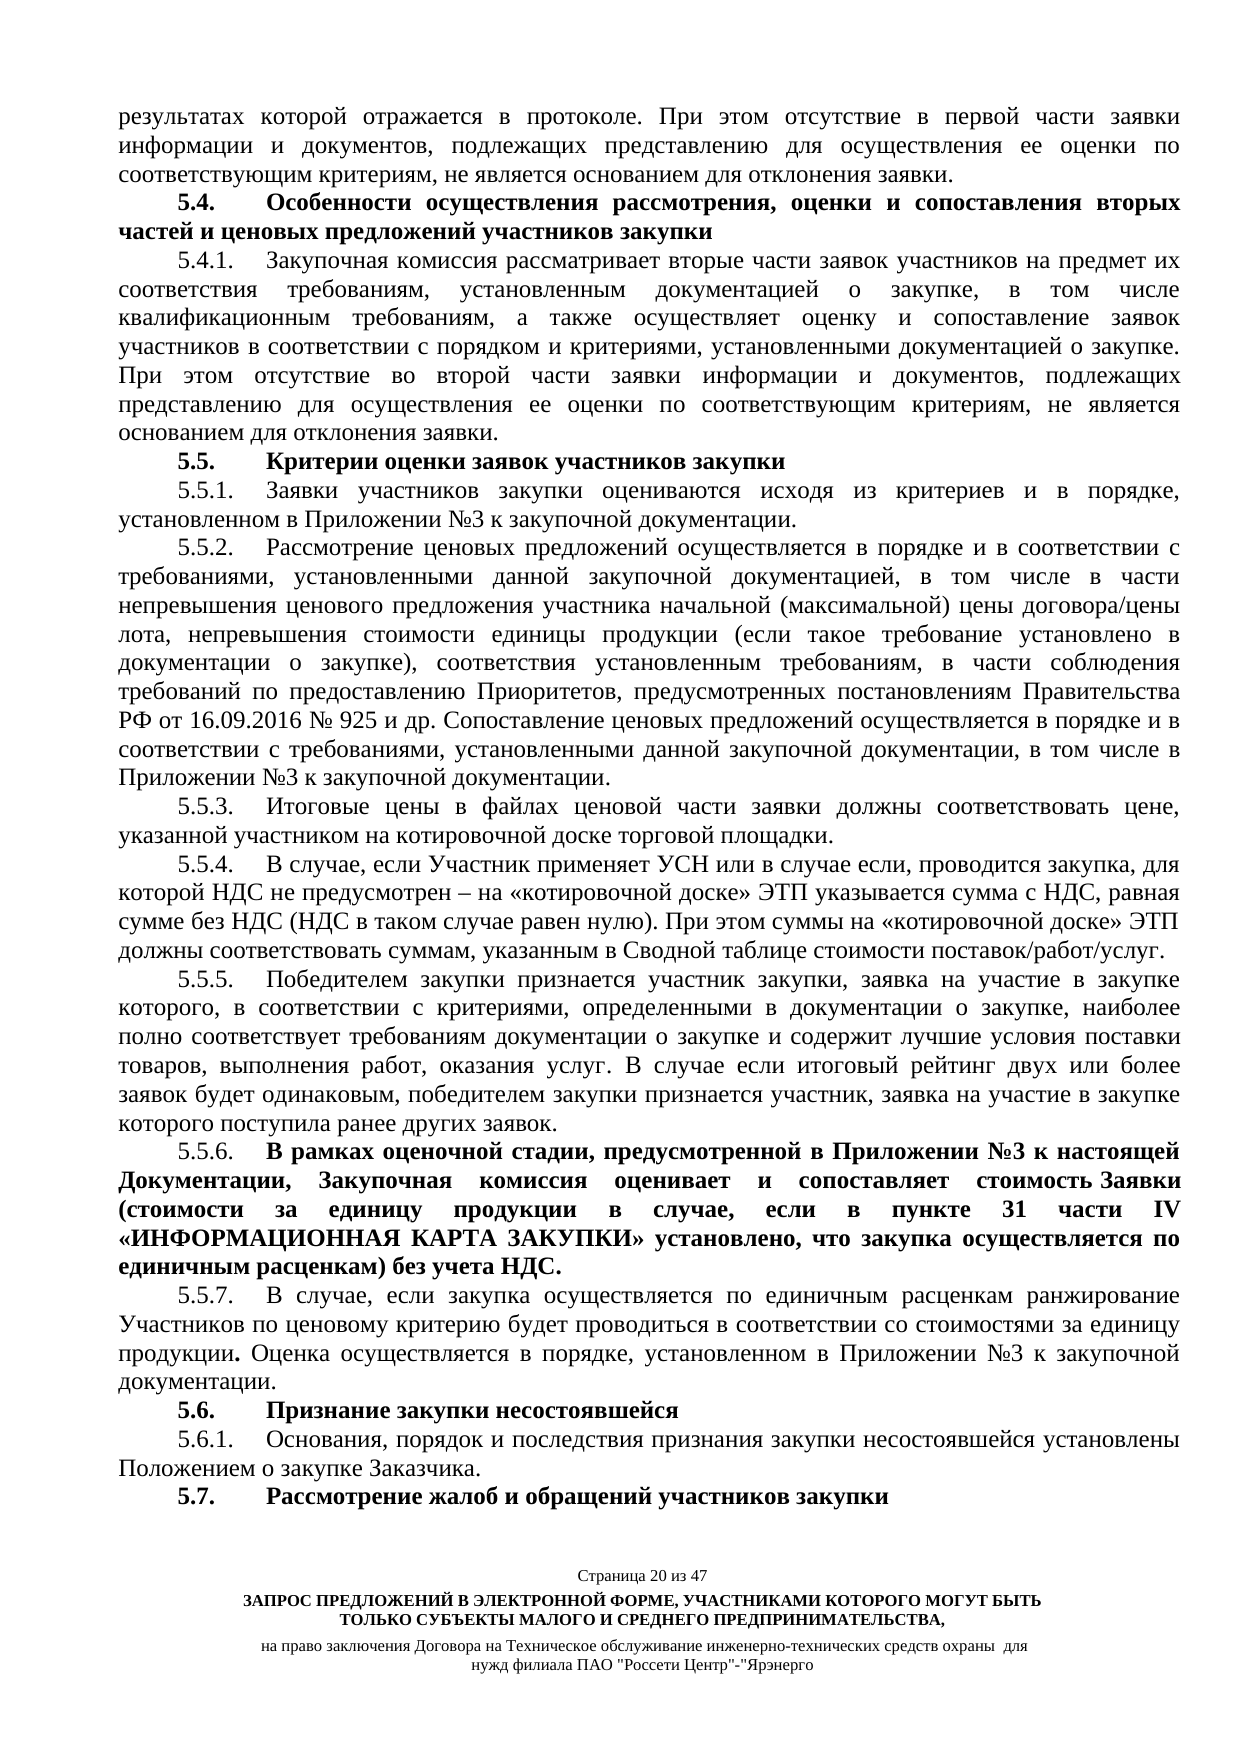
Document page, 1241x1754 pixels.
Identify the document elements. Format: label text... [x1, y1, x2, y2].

subtitle Признание закупки несостоявшейся [118, 1395, 1181, 1424]
subtitle Итоговые цены в файлах ценовой части заявки должны соответствовать цене, указанной участником на котировочной доске торговой площадки. [118, 791, 1181, 849]
subtitle Рассмотрение ценовых предложений осуществляется в порядке и в соответствии с требованиями, установленными данной закупочной документацией, в том числе в части непревышения ценового предложения участника начальной (максимальной) цены договора/цены лота, непревышения стоимости единицы продукции (если такое требование установлено в документации о закупке), соответствия установленным требованиям, в части соблюдения требований по предоставлению Приоритетов, предусмотренных постановлениям Правительства РФ от 16.09.2016 № 925 и др. Сопоставление ценовых предложений осуществляется в порядке и в соответствии с требованиями, установленными данной закупочной документации, в том числе в Приложении №3 к закупочной документации. [118, 532, 1181, 791]
subtitle Основания, порядок и последствия признания закупки несостоявшейся установлены Положением о закупке Заказчика. [118, 1424, 1181, 1481]
subtitle Критерии оценки заявок участников закупки [118, 446, 1181, 475]
subtitle В рамках оценочной стадии, предусмотренной в Приложении №3 к настоящей Документации, Закупочная комиссия оценивает и сопоставляет стоимость Заявки (стоимости за единицу продукции в случае, если в пункте 31 части IV «ИНФОРМАЦИОННАЯ КАРТА ЗАКУПКИ» установлено, что закупка осуществляется по единичным расценкам) без учета НДС. [118, 1136, 1181, 1280]
subtitle Рассмотрение жалоб и обращений участников закупки [118, 1481, 1181, 1510]
subtitle Победителем закупки признается участник закупки, заявка на участие в закупке которого, в соответствии с критериями, определенными в документации о закупке, наиболее полно соответствует требованиям документации о закупке и содержит лучшие условия поставки товаров, выполнения работ, оказания услуг. В случае если итоговый рейтинг двух или более заявок будет одинаковым, победителем закупки признается участник, заявка на участие в закупке которого поступила ранее других заявок. [118, 964, 1181, 1136]
subtitle В случае, если Участник применяет УСН или в случае если, проводится закупка, для которой НДС не предусмотрен – на «котировочной доске» ЭТП указывается сумма с НДС, равная сумме без НДС (НДС в таком случае равен нулю). При этом суммы на «котировочной доске» ЭТП должны соответствовать суммам, указанным в Сводной таблице стоимости поставок/работ/услуг. [118, 849, 1181, 964]
subtitle Особенности осуществления рассмотрения, оценки и сопоставления вторых частей и ценовых предложений участников закупки [118, 187, 1181, 245]
subtitle Закупочная комиссия рассматривает вторые части заявок участников на предмет их соответствия требованиям, установленным документацией о закупке, в том числе квалификационным требованиям, а также осуществляет оценку и сопоставление заявок участников в соответствии с порядком и критериями, установленными документацией о закупке. При этом отсутствие во второй части заявки информации и документов, подлежащих представлению для осуществления ее оценки по соответствующим критериям, не является основанием для отклонения заявки. [118, 245, 1181, 446]
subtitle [118, 101, 1181, 187]
subtitle Заявки участников закупки оцениваются исходя из критериев и в порядке, установленном в Приложении №3 к закупочной документации. [118, 475, 1181, 532]
subtitle В случае, если закупка осуществляется по единичным расценкам ранжирование Участников по ценовому критерию будет проводиться в соответствии со стоимостями за единицу продукции. Оценка осуществляется в порядке, установленном в Приложении №3 к закупочной документации. [118, 1280, 1181, 1395]
